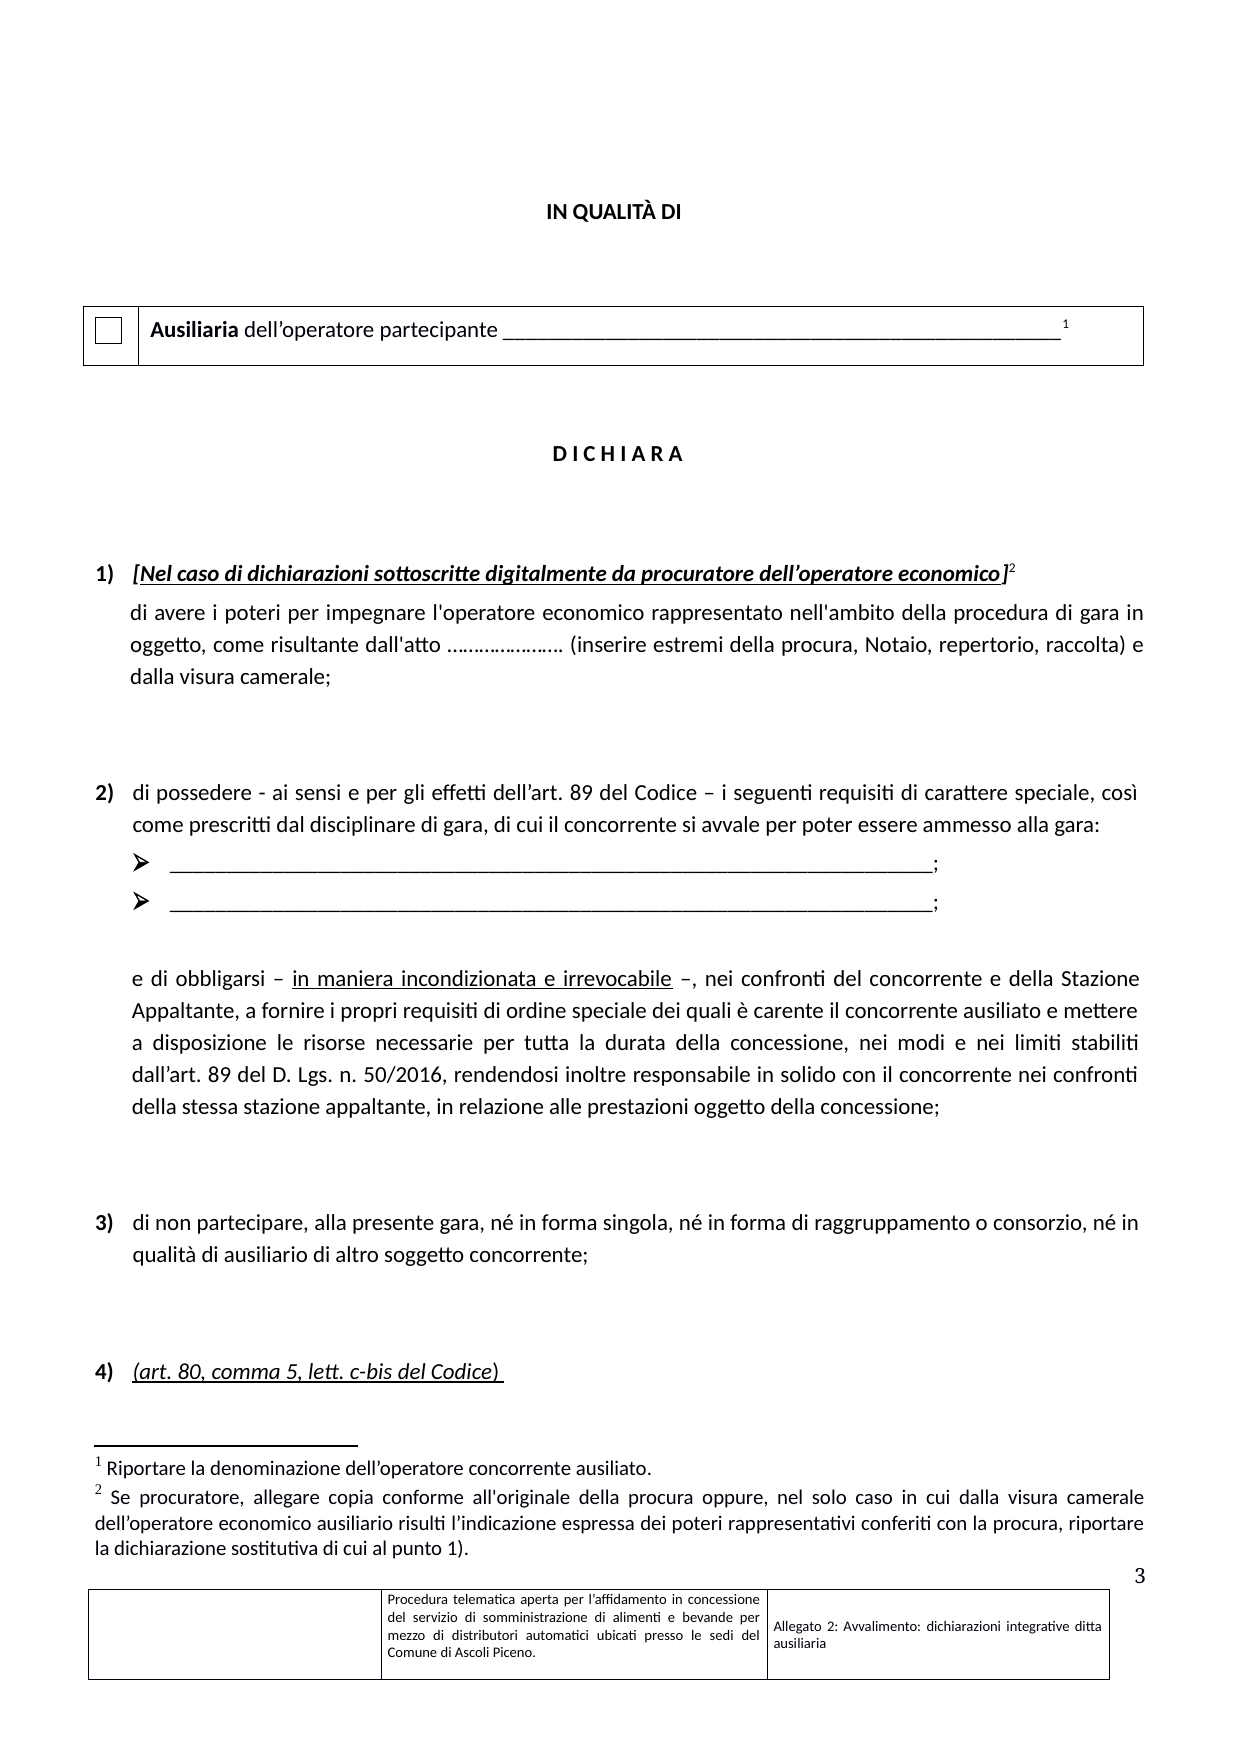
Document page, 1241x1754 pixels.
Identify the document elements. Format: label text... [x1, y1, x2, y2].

table_header [84, 307, 138, 365]
text di avere i poteri per impegnare l'operatore economico rappresentato nell'ambito della procedura di gara in oggetto, come risultante dall'atto …………………. (inserire estremi della procura, Notaio, repertorio, raccolta) e dalla visura camerale; [130, 598, 1146, 690]
text e di obbligarsi – in maniera incondizionata e irrevocabile –, nei confronti del concorrente e della Stazione Appaltante, a fornire i propri requisiti di ordine speciale dei quali è carente il concorrente ausiliato e mettere a disposizione le risorse necessarie per tutta la durata della concessione, nei modi e nei limiti stabiliti dall’art. 89 del D. Lgs. n. 50/2016, rendendosi inoltre responsabile in solido con il concorrente nei confronti della stessa stazione appaltante, in relazione alle prestazioni oggetto della concessione; [132, 964, 1140, 1120]
list di non partecipare, alla presente gara, né in forma singola, né in forma di raggruppamento o consorzio, né in qualità di ausiliario di altro soggetto concorrente; [95, 1208, 1140, 1268]
list ___________________________________________________________________; [132, 848, 1140, 876]
list di possedere - ai sensi e per gli effetti dell’art. 89 del Codice – i seguenti requisiti di carattere speciale, così come prescritti dal disciplinare di gara, di cui il concorrente si avvale per poter essere ammesso alla gara: [95, 778, 1140, 838]
list [Nel caso di dichiarazioni sottoscritte digitalmente da procuratore dell’operatore economico] [95, 559, 1140, 588]
text IN QUALITÀ DI [94, 175, 1133, 225]
list (art. 80, comma 5, lett. c-bis del Codice) [95, 1357, 1140, 1385]
subtitle D I C H I A R A [94, 439, 1140, 467]
table_header Ausiliaria dell’operatore partecipante _________________________________________________ [139, 307, 1143, 365]
list ___________________________________________________________________; [132, 887, 1140, 915]
